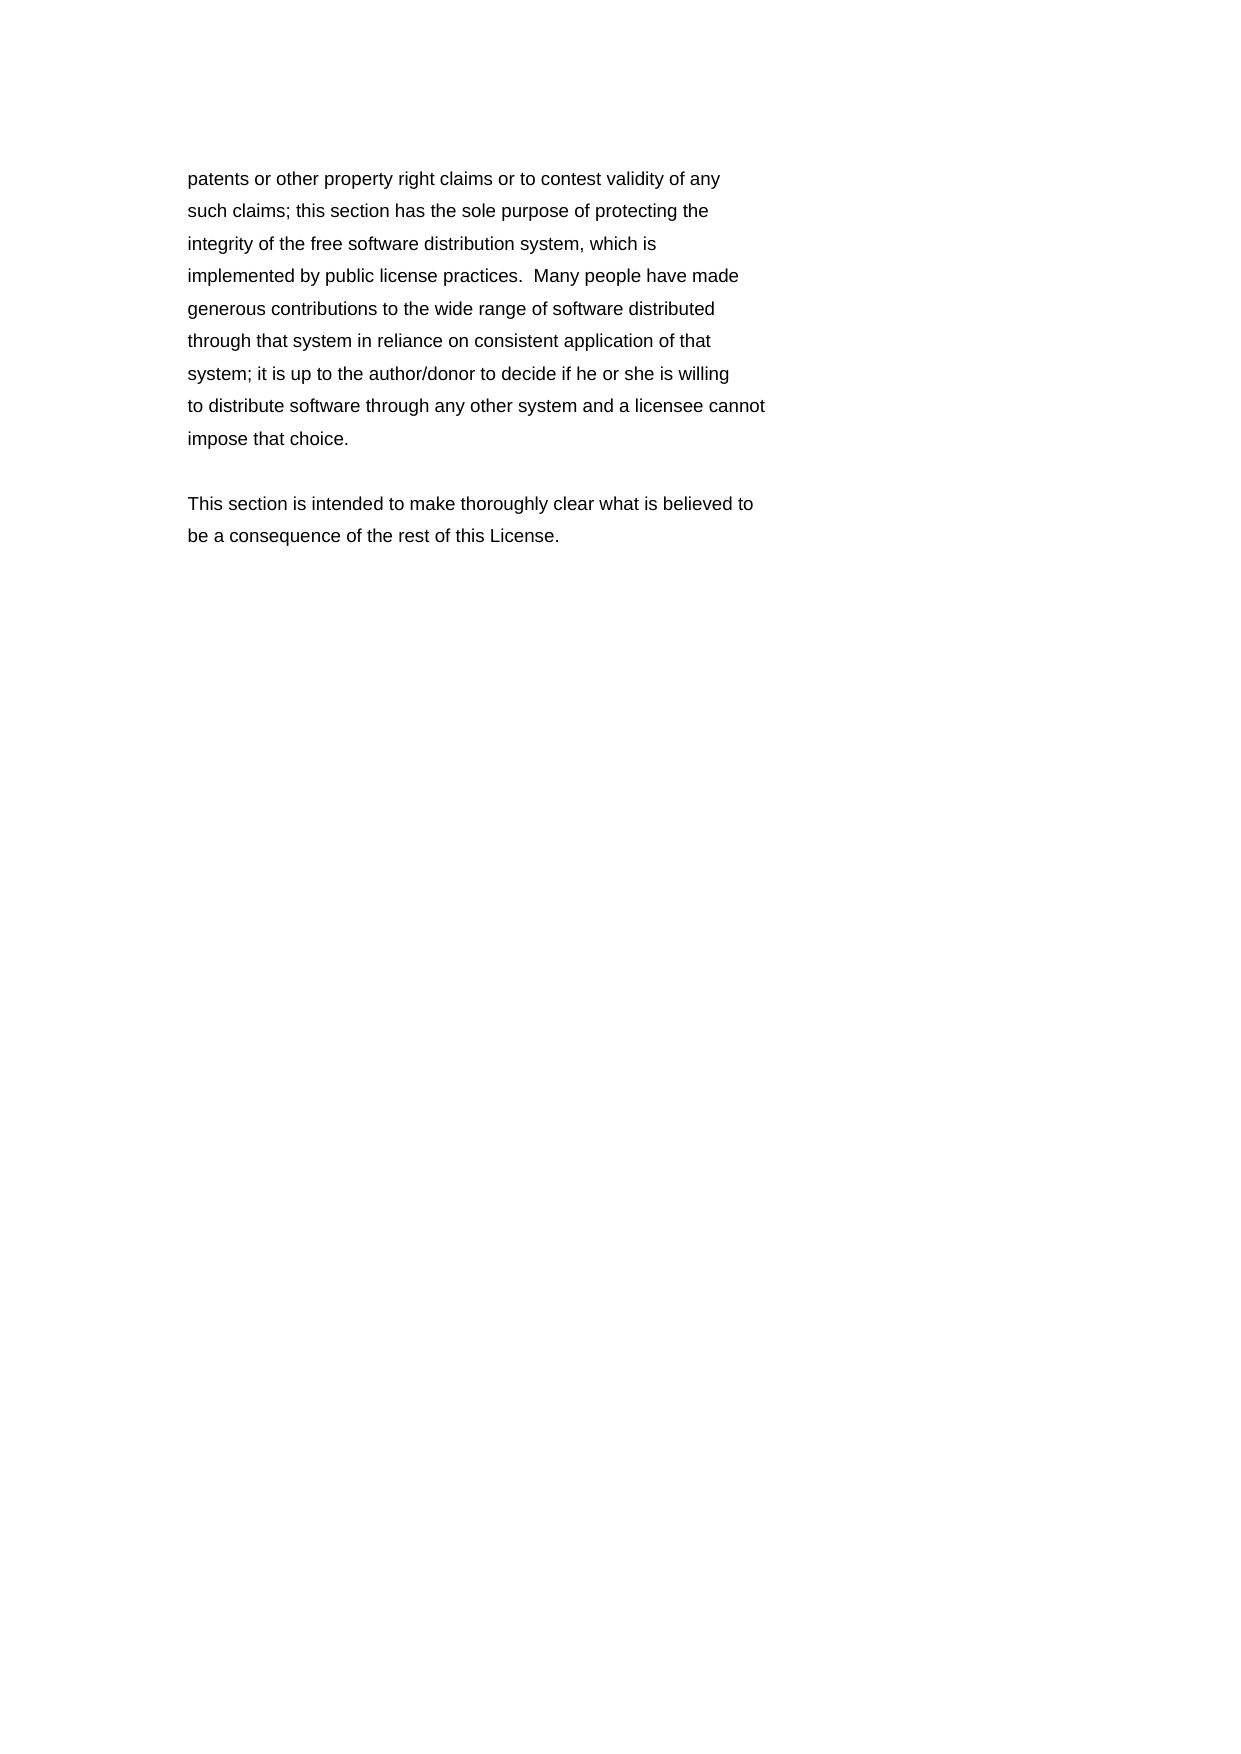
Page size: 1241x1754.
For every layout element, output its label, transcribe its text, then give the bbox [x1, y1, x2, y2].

text be a consequence of the rest of this License. [187, 519, 1053, 552]
text impose that choice. [187, 422, 1053, 454]
text integrity of the free software distribution system, which is [187, 227, 1053, 259]
text patents or other property right claims or to contest validity of any [187, 162, 1053, 194]
text This section is intended to make thoroughly clear what is believed to [187, 487, 1053, 519]
text to distribute software through any other system and a licensee cannot [187, 389, 1053, 422]
text such claims; this section has the sole purpose of protecting the [187, 194, 1053, 227]
text generous contributions to the wide range of software distributed [187, 292, 1053, 324]
text through that system in reliance on consistent application of that [187, 324, 1053, 357]
text implemented by public license practices. Many people have made [187, 259, 1053, 292]
text system; it is up to the author/donor to decide if he or she is willing [187, 357, 1053, 389]
